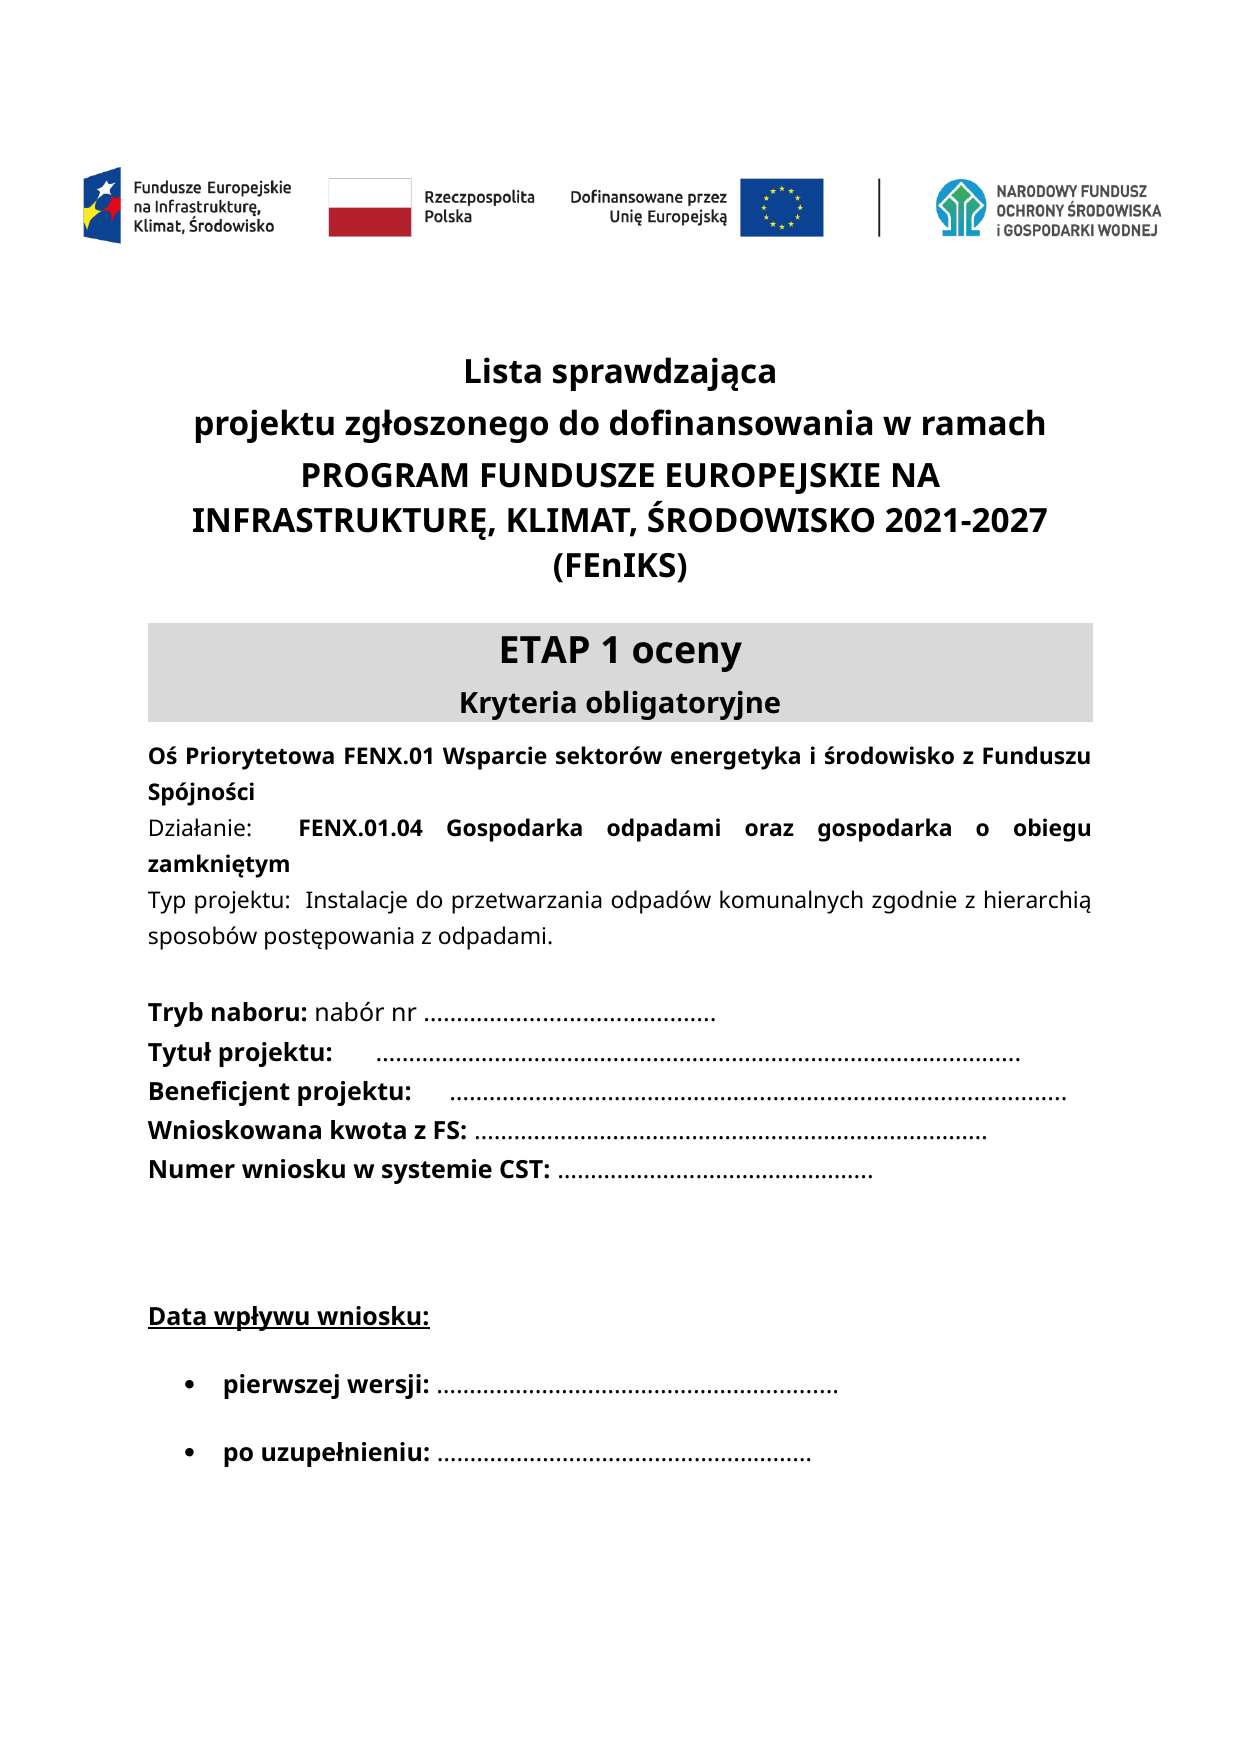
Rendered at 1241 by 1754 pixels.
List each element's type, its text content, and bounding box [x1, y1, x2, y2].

picture [64, 147, 1176, 263]
text Kryteria obligatoryjne [148, 682, 1093, 722]
text Numer wniosku w systemie CST: ………………………………………... [148, 1152, 1093, 1186]
text Beneficjent projektu: ………………………………………................................................ [148, 1073, 1093, 1107]
list po uzupełnieniu: ………………………………………………… [185, 1434, 1093, 1468]
title Lista sprawdzająca [148, 348, 1093, 393]
text Tryb naboru: nabór nr ……………............................. [148, 995, 1093, 1029]
text Typ projektu: Instalacje do przetwarzania odpadów komunalnych zgodnie z hierarchią sposobów postępowania z odpadami. [148, 884, 1093, 951]
text Data wpływu wniosku: [148, 1298, 1093, 1332]
list pierwszej wersji: …………………………………………….......... [185, 1366, 1093, 1400]
text Oś Priorytetowa FENX.01 Wsparcie sektorów energetyka i środowisko z Funduszu Spójności Działanie: FENX.01.04 Gospodarka odpadami oraz gospodarka o obiegu zamkniętym [148, 740, 1093, 879]
text Tytuł projektu: …………………………………………………………………………………….. [148, 1034, 1093, 1068]
title projektu zgłoszonego do dofinansowania w ramach [148, 400, 1093, 445]
text PROGRAM FUNDUSZE EUROPEJSKIE NA INFRASTRUKTURĘ, KLIMAT, ŚRODOWISKO 2021-2027 (FEnIKS) [148, 451, 1093, 588]
text ETAP 1 oceny [148, 623, 1093, 674]
text Wnioskowana kwota z FS: …………………………………………………………………… [148, 1113, 1093, 1147]
